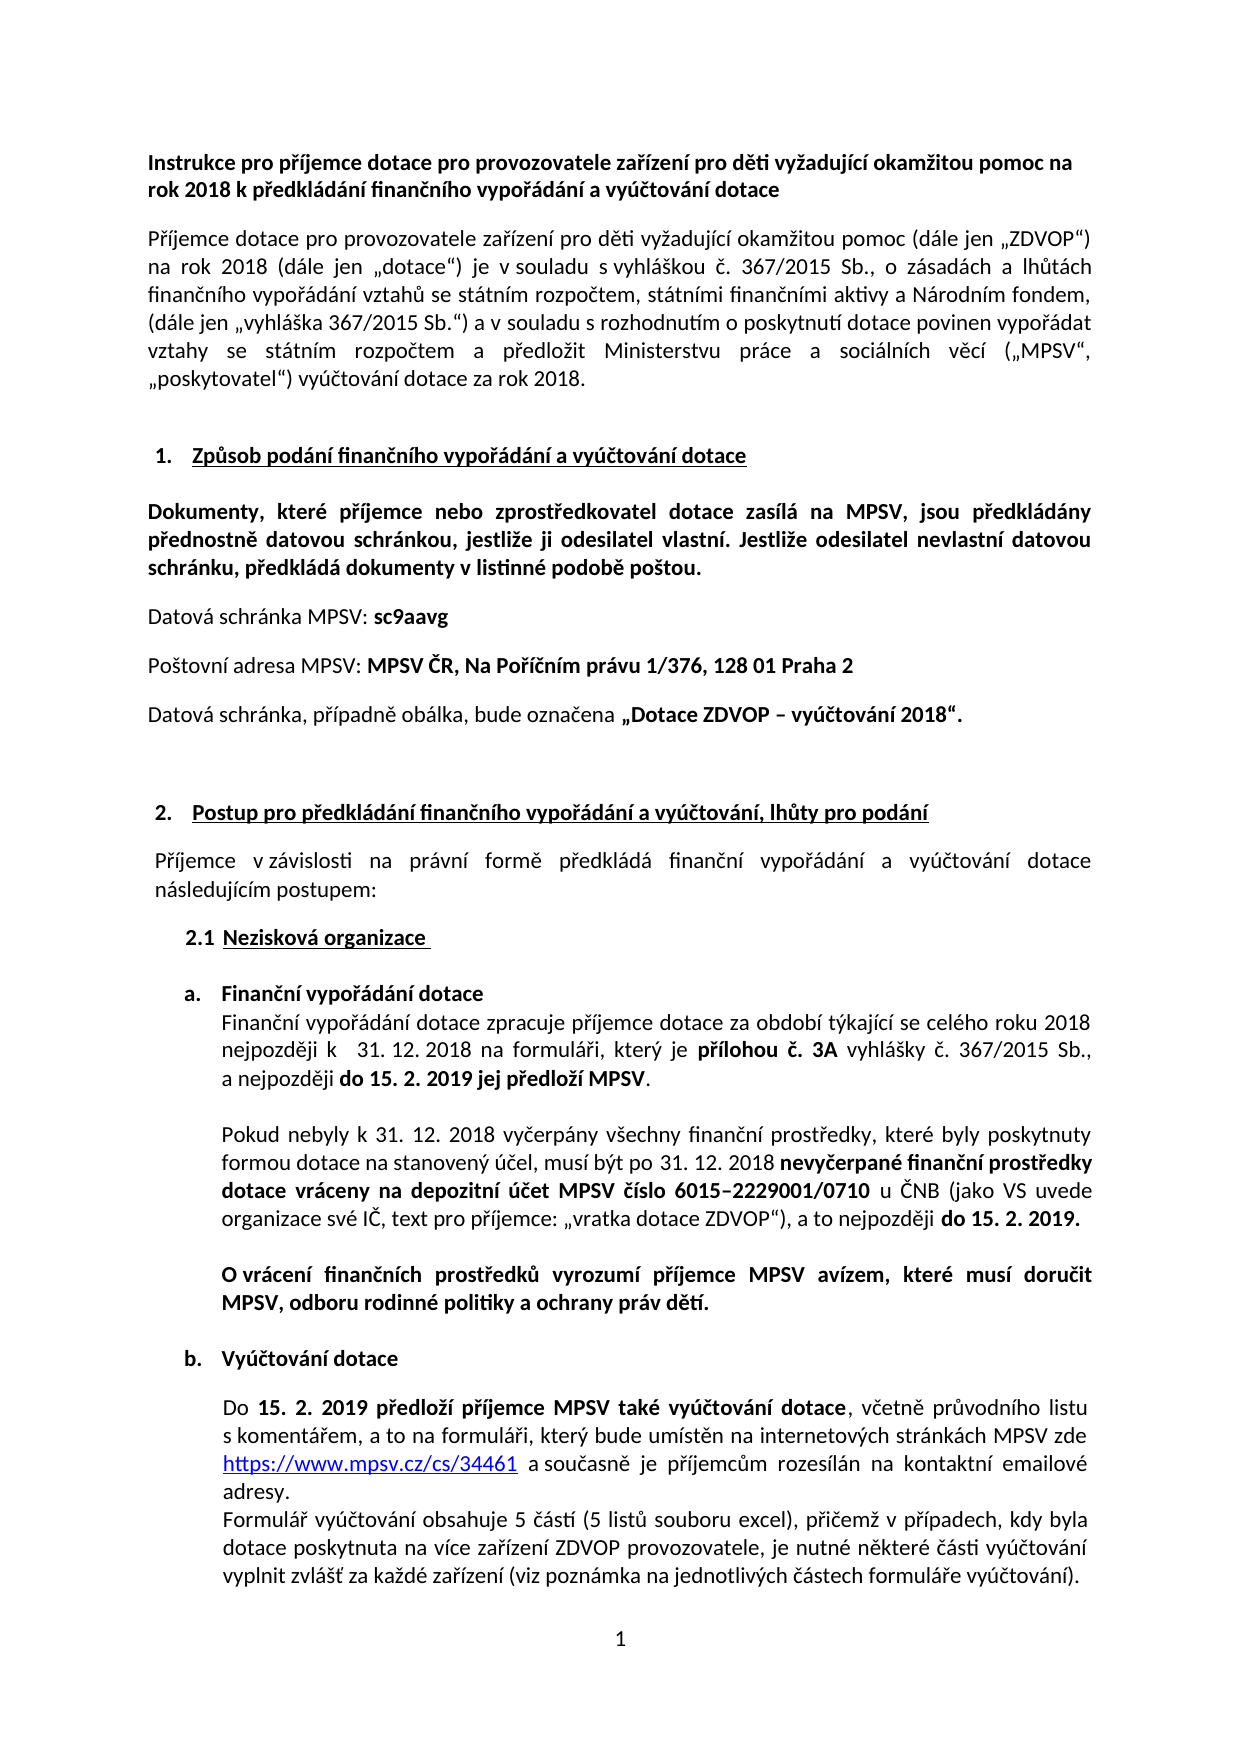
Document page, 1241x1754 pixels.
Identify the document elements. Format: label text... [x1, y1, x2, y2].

list Postup pro předkládání finančního vypořádání a vyúčtování, lhůty pro podání [154, 798, 1093, 826]
text Poštovní adresa MPSV: MPSV ČR, Na Poříčním právu 1/376, 128 01 Praha 2 [148, 651, 1093, 679]
text Datová schránka, případně obálka, bude označena „Dotace ZDVOP – vyúčtování 2018“. [148, 700, 1093, 728]
text Do 15. 2. 2019 předloží příjemce MPSV také vyúčtování dotace, včetně průvodního listu s komentářem, a to na formuláři, který bude umístěn na internetových stránkách MPSV zde https://www.mpsv.cz/cs/34461 a současně je příjemcům rozesílán na kontaktní emailové adresy. [223, 1393, 1088, 1505]
text Formulář vyúčtování obsahuje 5 částí (5 listů souboru excel), přičemž v případech, kdy byla dotace poskytnuta na více zařízení ZDVOP provozovatele, je nutné některé části vyúčtování vyplnit zvlášť za každé zařízení (viz poznámka na jednotlivých částech formuláře vyúčtování). [223, 1505, 1088, 1589]
list Pokud nebyly k 31. 12. 2018 vyčerpány všechny finanční prostředky, které byly poskytnuty formou dotace na stanovený účel, musí být po 31. 12. 2018 nevyčerpané finanční prostředky dotace vráceny na depozitní účet MPSV číslo 6015–2229001/0710 u ČNB (jako VS uvede organizace své IČ, text pro příjemce: „vratka dotace ZDVOP“), a to nejpozději do 15. 2. 2019. [221, 1120, 1093, 1232]
text Příjemce dotace pro provozovatele zařízení pro děti vyžadující okamžitou pomoc (dále jen „ZDVOP“) na rok 2018 (dále jen „dotace“) je v souladu s vyhláškou č. 367/2015 Sb., o zásadách a lhůtách finančního vypořádání vztahů se státním rozpočtem, státními finančními aktivy a Národním fondem, (dále jen „vyhláška 367/2015 Sb.“) a v souladu s rozhodnutím o poskytnutí dotace povinen vypořádat vztahy se státním rozpočtem a předložit Ministerstvu práce a sociálních věcí („MPSV“, „poskytovatel“) vyúčtování dotace za rok 2018. [148, 224, 1093, 393]
list Finanční vypořádání dotace zpracuje příjemce dotace za období týkající se celého roku 2018 nejpozději k 31. 12. 2018 na formuláři, který je přílohou č. 3A vyhlášky č. 367/2015 Sb., a nejpozději do 15. 2. 2019 jej předloží MPSV. [221, 1008, 1093, 1092]
list Dokumenty, které příjemce nebo zprostředkovatel dotace zasílá na MPSV, jsou předkládány přednostně datovou schránkou, jestliže ji odesilatel vlastní. Jestliže odesilatel nevlastní datovou schránku, předkládá dokumenty v listinné podobě poštou. [148, 497, 1093, 582]
text Příjemce v závislosti na právní formě předkládá finanční vypořádání a vyúčtování dotace následujícím postupem: [154, 847, 1093, 903]
list Způsob podání finančního vypořádání a vyúčtování dotace [154, 441, 1093, 469]
text Datová schránka MPSV: sc9aavg [148, 602, 1093, 630]
list Finanční vypořádání dotace [184, 979, 1093, 1008]
text Instrukce pro příjemce dotace pro provozovatele zařízení pro děti vyžadující okamžitou pomoc na rok 2018 k předkládání finančního vypořádání a vyúčtování dotace [148, 148, 1093, 204]
list Nezisková organizace [185, 923, 1093, 952]
list O vrácení finančních prostředků vyrozumí příjemce MPSV avízem, které musí doručit MPSV, odboru rodinné politiky a ochrany práv dětí. [221, 1260, 1093, 1316]
list Vyúčtování dotace [184, 1344, 1093, 1372]
